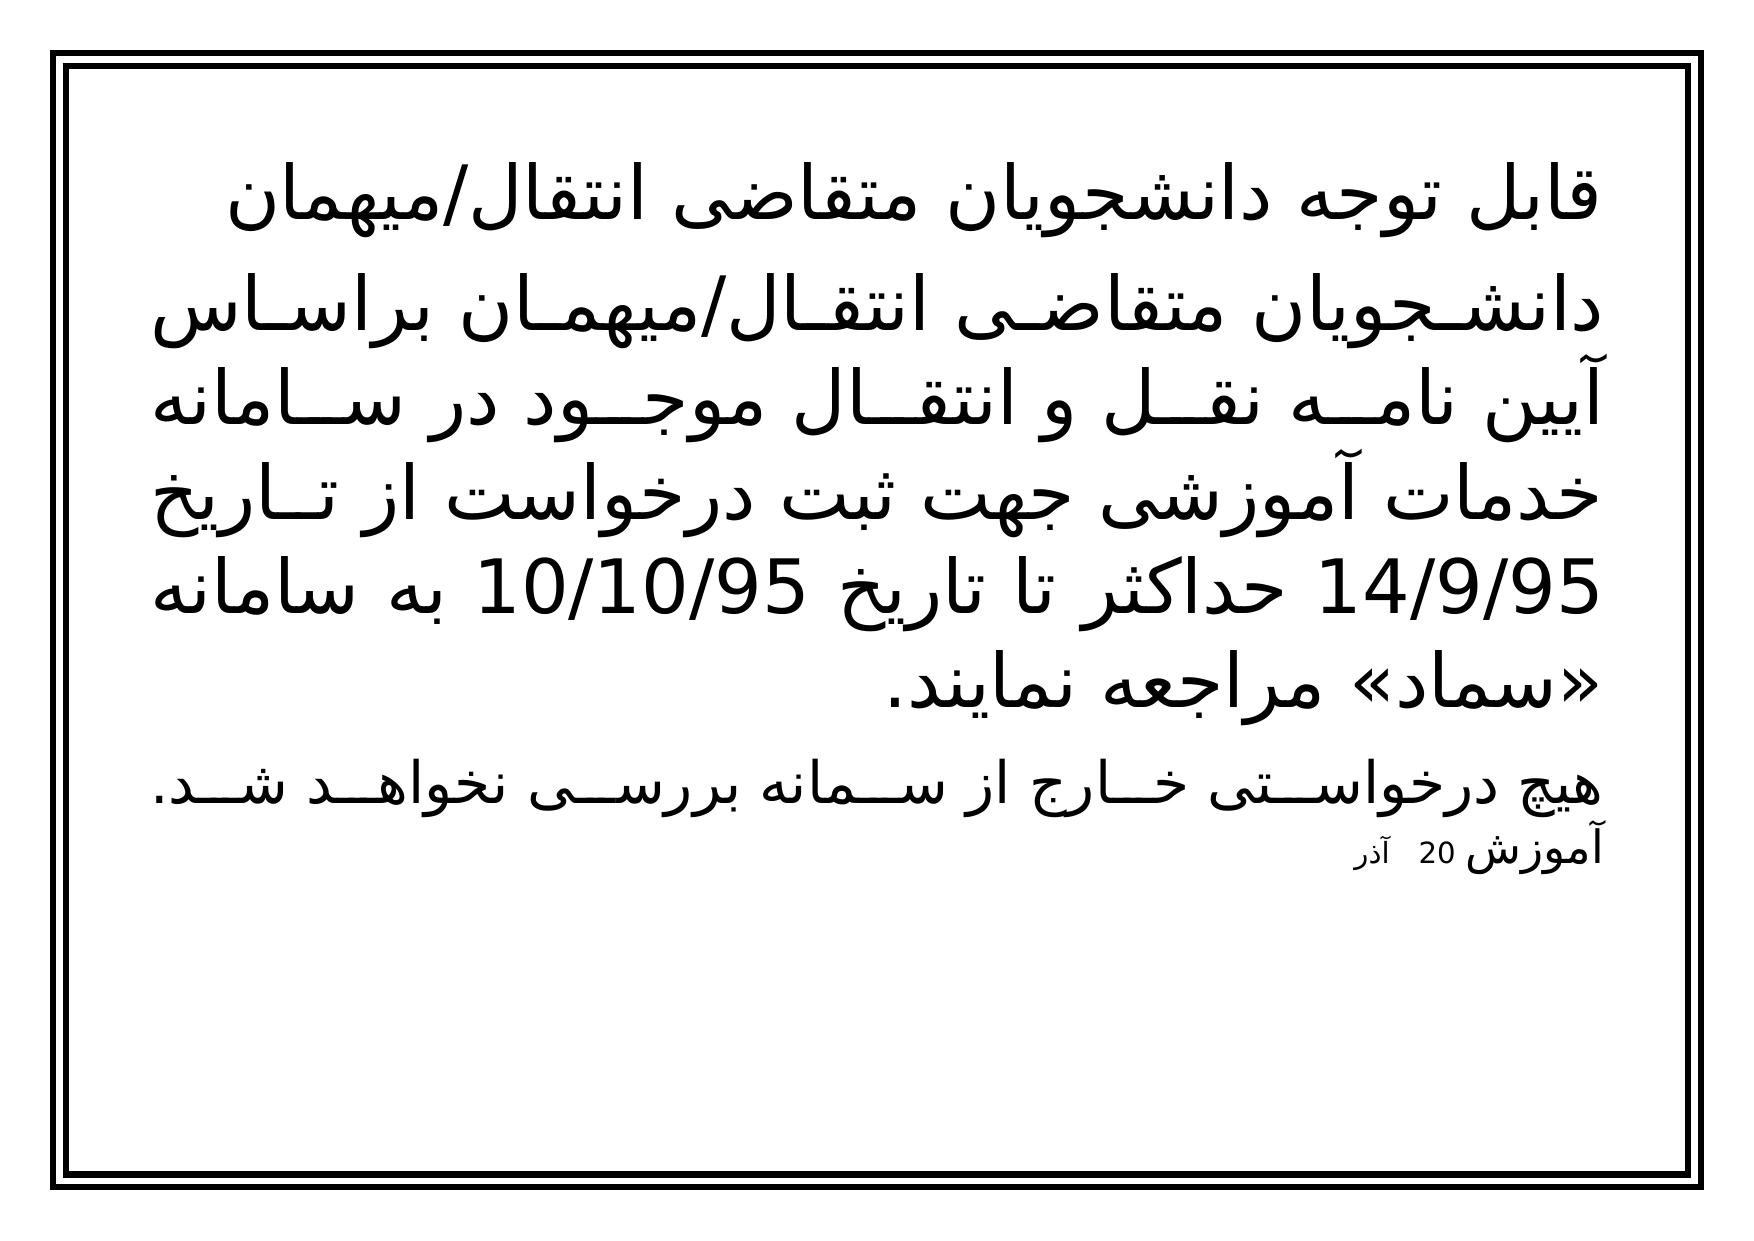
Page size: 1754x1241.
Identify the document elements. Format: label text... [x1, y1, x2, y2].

text دانشجویان متقاضی انتقال/میهمان براساس آیین نامه نقل و انتقال موجود در سامانه خدمات آموزشی جهت ثبت درخواست از تاریخ 14/9/95 حداکثر تا تاریخ 10/10/95 به سامانه «سماد» مراجعه نمایند. [150, 261, 1604, 725]
text قابل توجه دانشجویان متقاضی انتقال/میهمان [150, 150, 1604, 237]
text هیچ درخواستی خارج از سمانه بررسی نخواهد شد. آموزش 20 آذر [150, 749, 1604, 874]
